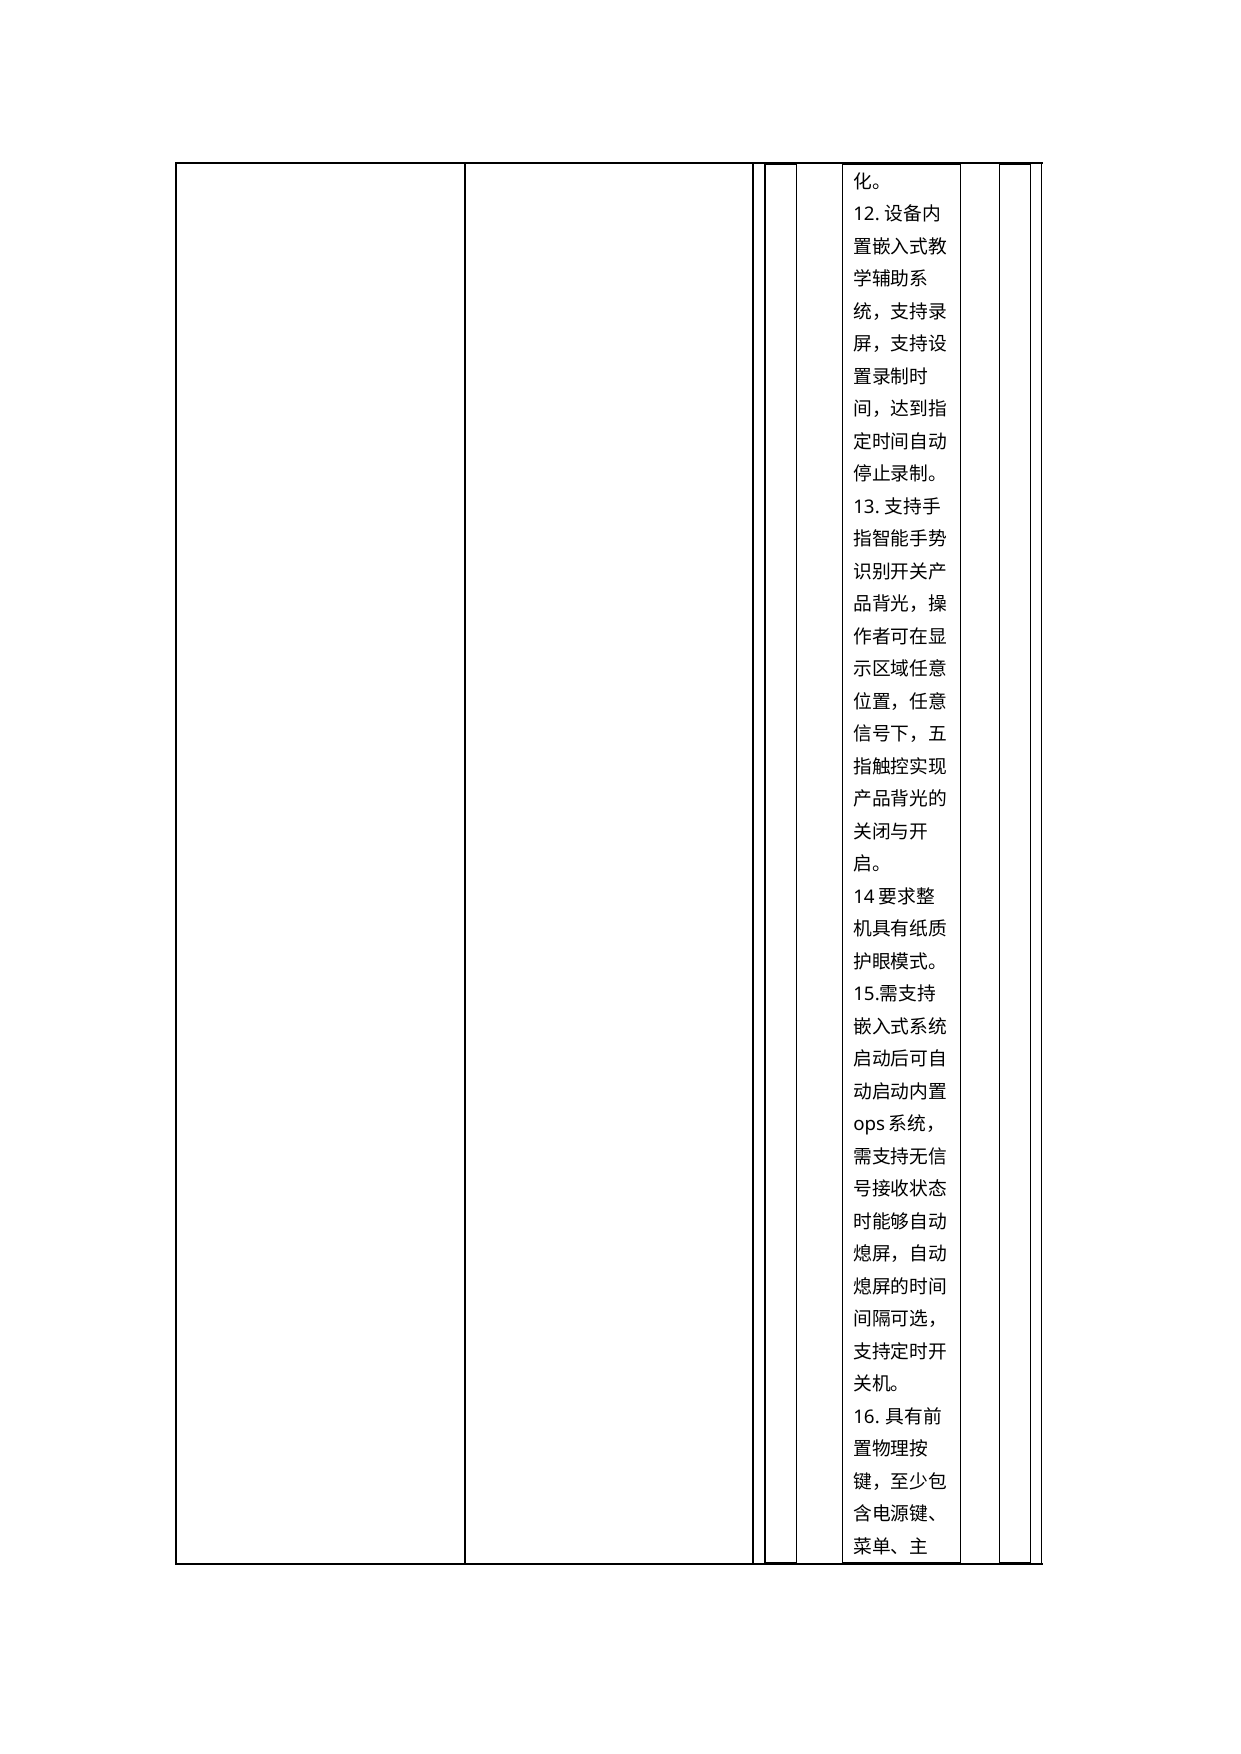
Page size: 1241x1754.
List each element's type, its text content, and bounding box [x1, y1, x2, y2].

table_cell 1 [177, 164, 464, 1563]
table_cell [766, 165, 796, 1562]
table_cell [466, 164, 752, 1563]
table_cell [797, 164, 842, 1563]
table_cell [843, 165, 960, 1562]
table_cell [1031, 164, 1041, 1563]
table_cell [1000, 165, 1030, 1562]
table_cell [754, 164, 764, 1563]
table_cell [961, 164, 999, 1563]
